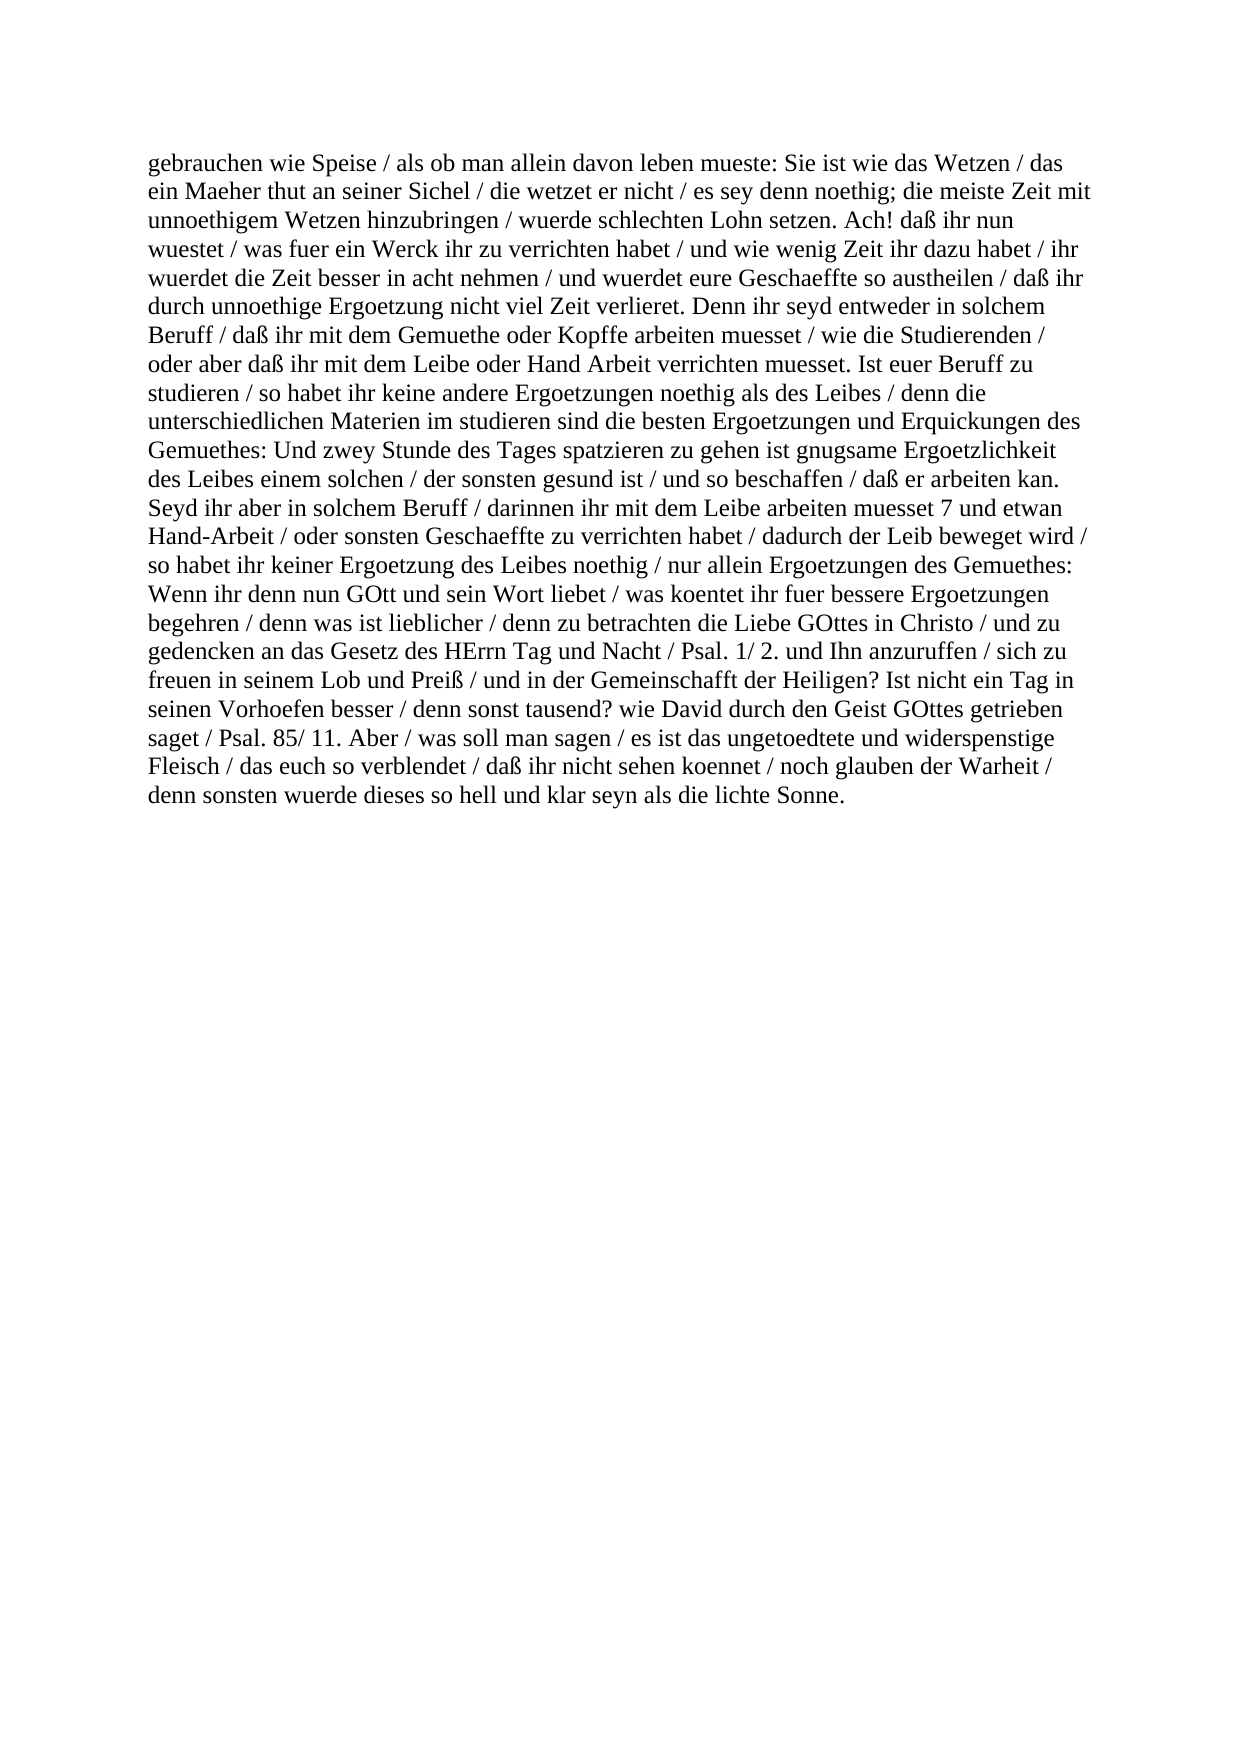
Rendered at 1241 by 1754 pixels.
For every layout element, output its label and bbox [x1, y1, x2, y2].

text [148, 148, 1093, 809]
